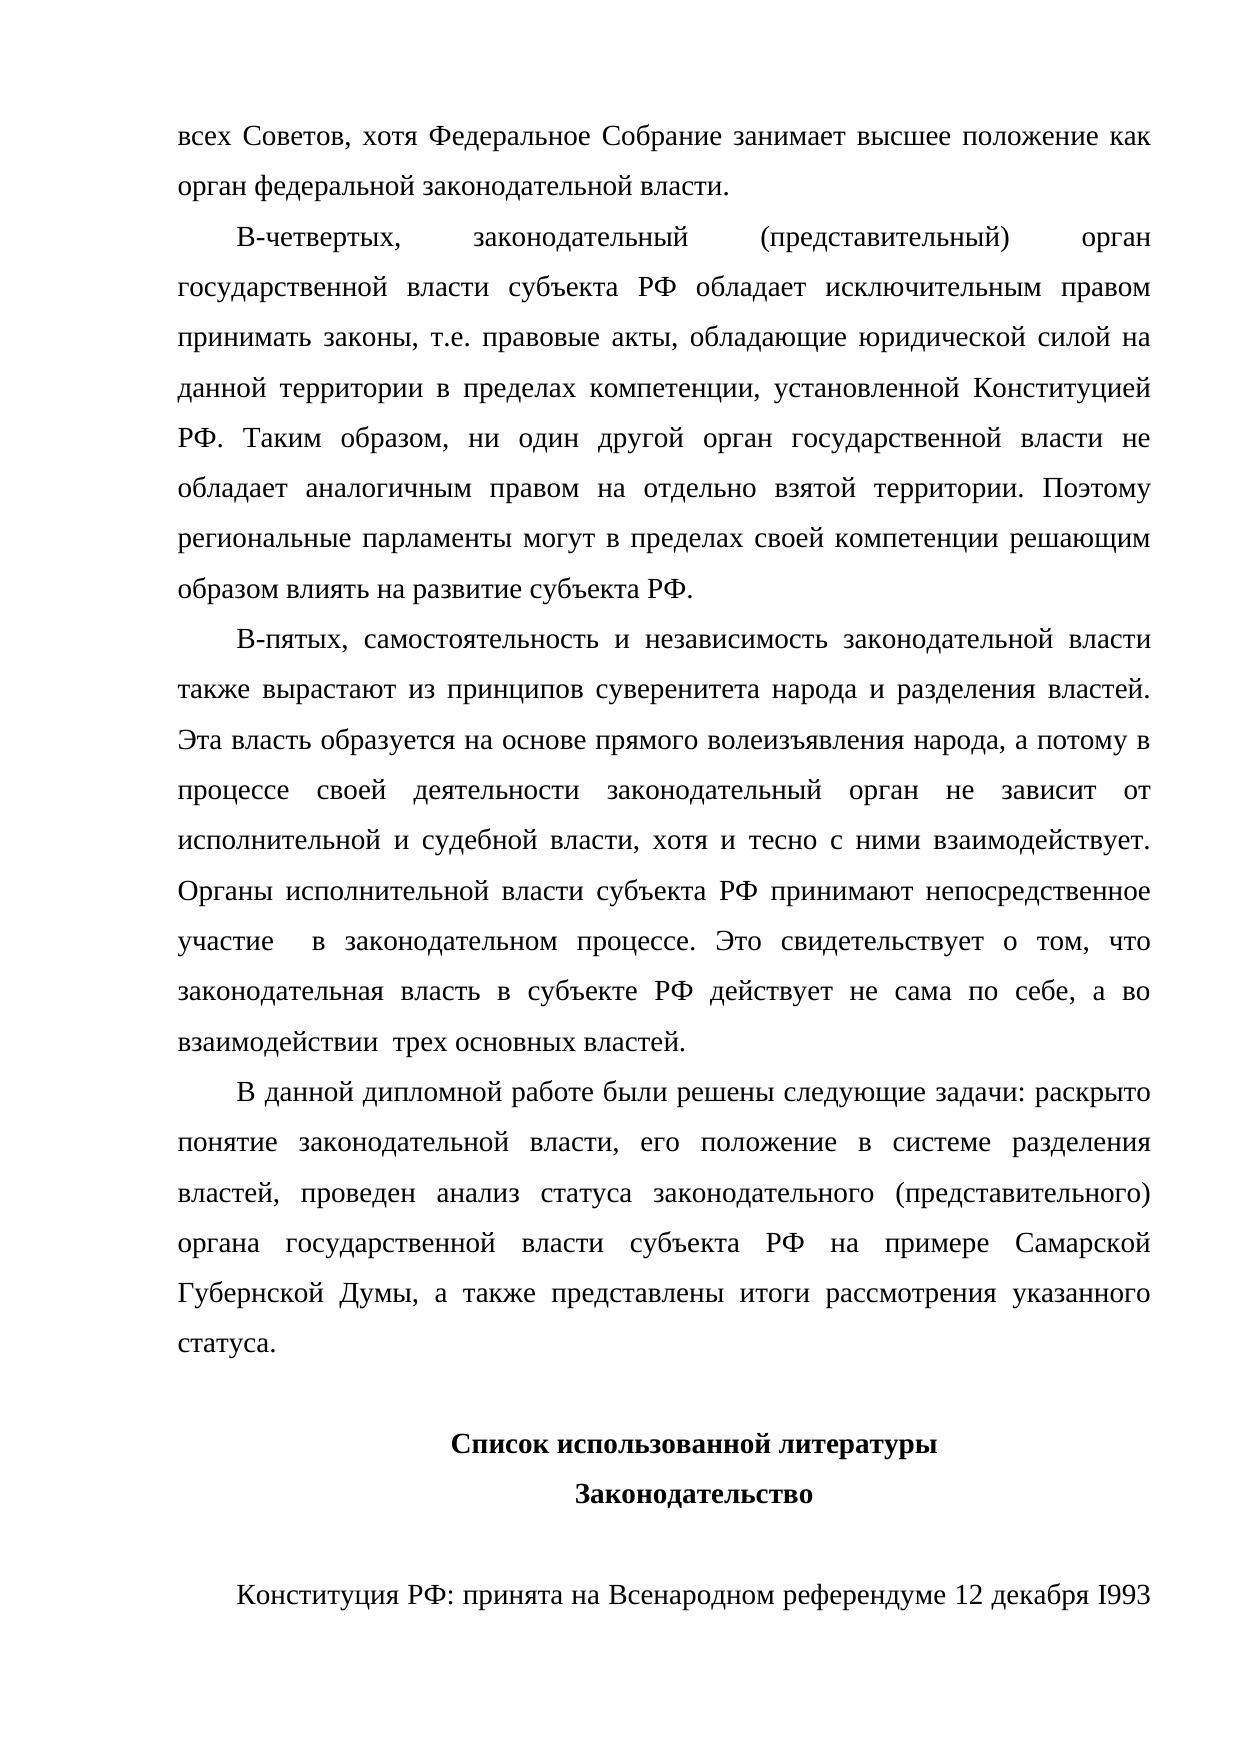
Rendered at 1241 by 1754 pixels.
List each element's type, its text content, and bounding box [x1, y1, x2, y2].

text Список использованной литературы [177, 1426, 1152, 1460]
text В данной дипломной работе были решены следующие задачи: раскрыто понятие законодательной власти, его положение в системе разделения властей, проведен анализ статуса законодательного (представительного) органа государственной власти субъекта РФ на примере Самарской Губернской Думы, а также представлены итоги рассмотрения указанного статуса. [177, 1074, 1152, 1359]
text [177, 118, 1152, 202]
text Законодательство [177, 1477, 1152, 1510]
text В-пятых, самостоятельность и независимость законодательной власти также вырастают из принципов суверенитета народа и разделения властей. Эта власть образуется на основе прямого волеизъявления народа, а потому в процессе своей деятельности законодательный орган не зависит от исполнительной и судебной власти, хотя и тесно с ними взаимодействует. Органы исполнительной власти субъекта РФ принимают непосредственное участие в законодательном процессе. Это свидетельствует о том, что законодательная власть в субъекте РФ действует не сама по себе, а во взаимодействии трех основных властей. [177, 621, 1152, 1057]
text В-четвертых, законодательный (представительный) орган государственной власти субъекта РФ обладает исключительным правом принимать законы, т.е. правовые акты, обладающие юридической силой на данной территории в пределах компетенции, установленной Конституцией РФ. Таким образом, ни один другой орган государственной власти не обладает аналогичным правом на отдельно взятой территории. Поэтому региональные парламенты могут в пределах своей компетенции решающим образом влиять на развитие субъекта РФ. [177, 219, 1152, 604]
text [177, 1577, 1152, 1611]
